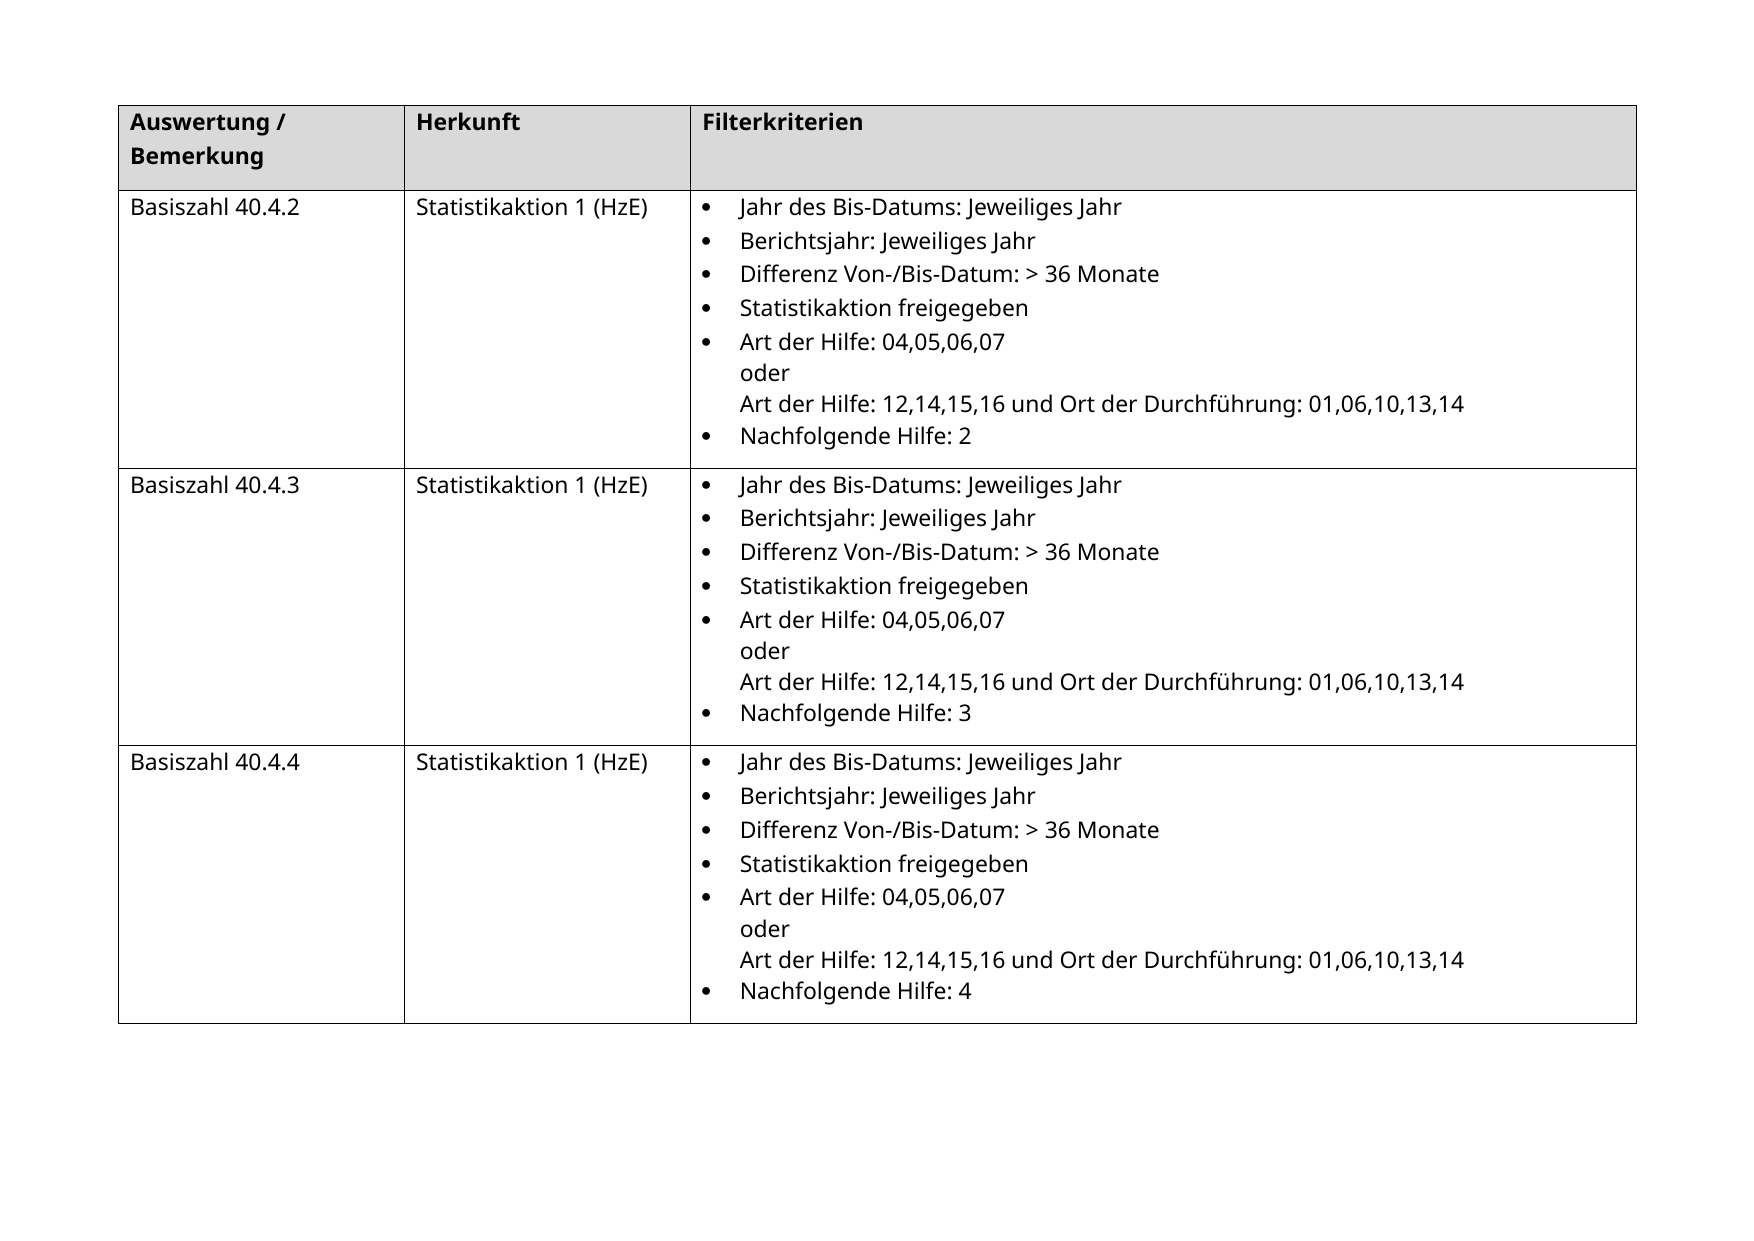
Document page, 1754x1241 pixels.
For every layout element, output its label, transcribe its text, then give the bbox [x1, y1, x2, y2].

table_cell Basiszahl 40.4.4 [119, 746, 404, 1023]
table_cell Jahr des Bis-Datums: Jeweiliges Jahr Berichtsjahr: Jeweiliges Jahr Differenz Von-/Bis-Datum: > 36 Monate Statistikaktion freigegeben Art der Hilfe: 04,05,06,07 oder Art der Hilfe: 12,14,15,16 und Ort der Durchführung: 01,06,10,13,14 Nachfolgende Hilfe: 4 [691, 746, 1636, 1023]
table_cell Basiszahl 40.4.3 [119, 469, 404, 745]
table_header Herkunft [405, 106, 690, 190]
table_header Auswertung / Bemerkung [119, 106, 404, 190]
table_cell Jahr des Bis-Datums: Jeweiliges Jahr Berichtsjahr: Jeweiliges Jahr Differenz Von-/Bis-Datum: > 36 Monate Statistikaktion freigegeben Art der Hilfe: 04,05,06,07 oder Art der Hilfe: 12,14,15,16 und Ort der Durchführung: 01,06,10,13,14 Nachfolgende Hilfe: 3 [691, 469, 1636, 745]
table_header Filterkriterien [691, 106, 1636, 190]
table_cell Jahr des Bis-Datums: Jeweiliges Jahr Berichtsjahr: Jeweiliges Jahr Differenz Von-/Bis-Datum: > 36 Monate Statistikaktion freigegeben Art der Hilfe: 04,05,06,07 oder Art der Hilfe: 12,14,15,16 und Ort der Durchführung: 01,06,10,13,14 Nachfolgende Hilfe: 2 [691, 191, 1636, 468]
table_cell Statistikaktion 1 (HzE) [405, 469, 690, 745]
table_cell Statistikaktion 1 (HzE) [405, 191, 690, 468]
table_cell Statistikaktion 1 (HzE) [405, 746, 690, 1023]
table_cell Basiszahl 40.4.2 [119, 191, 404, 468]
